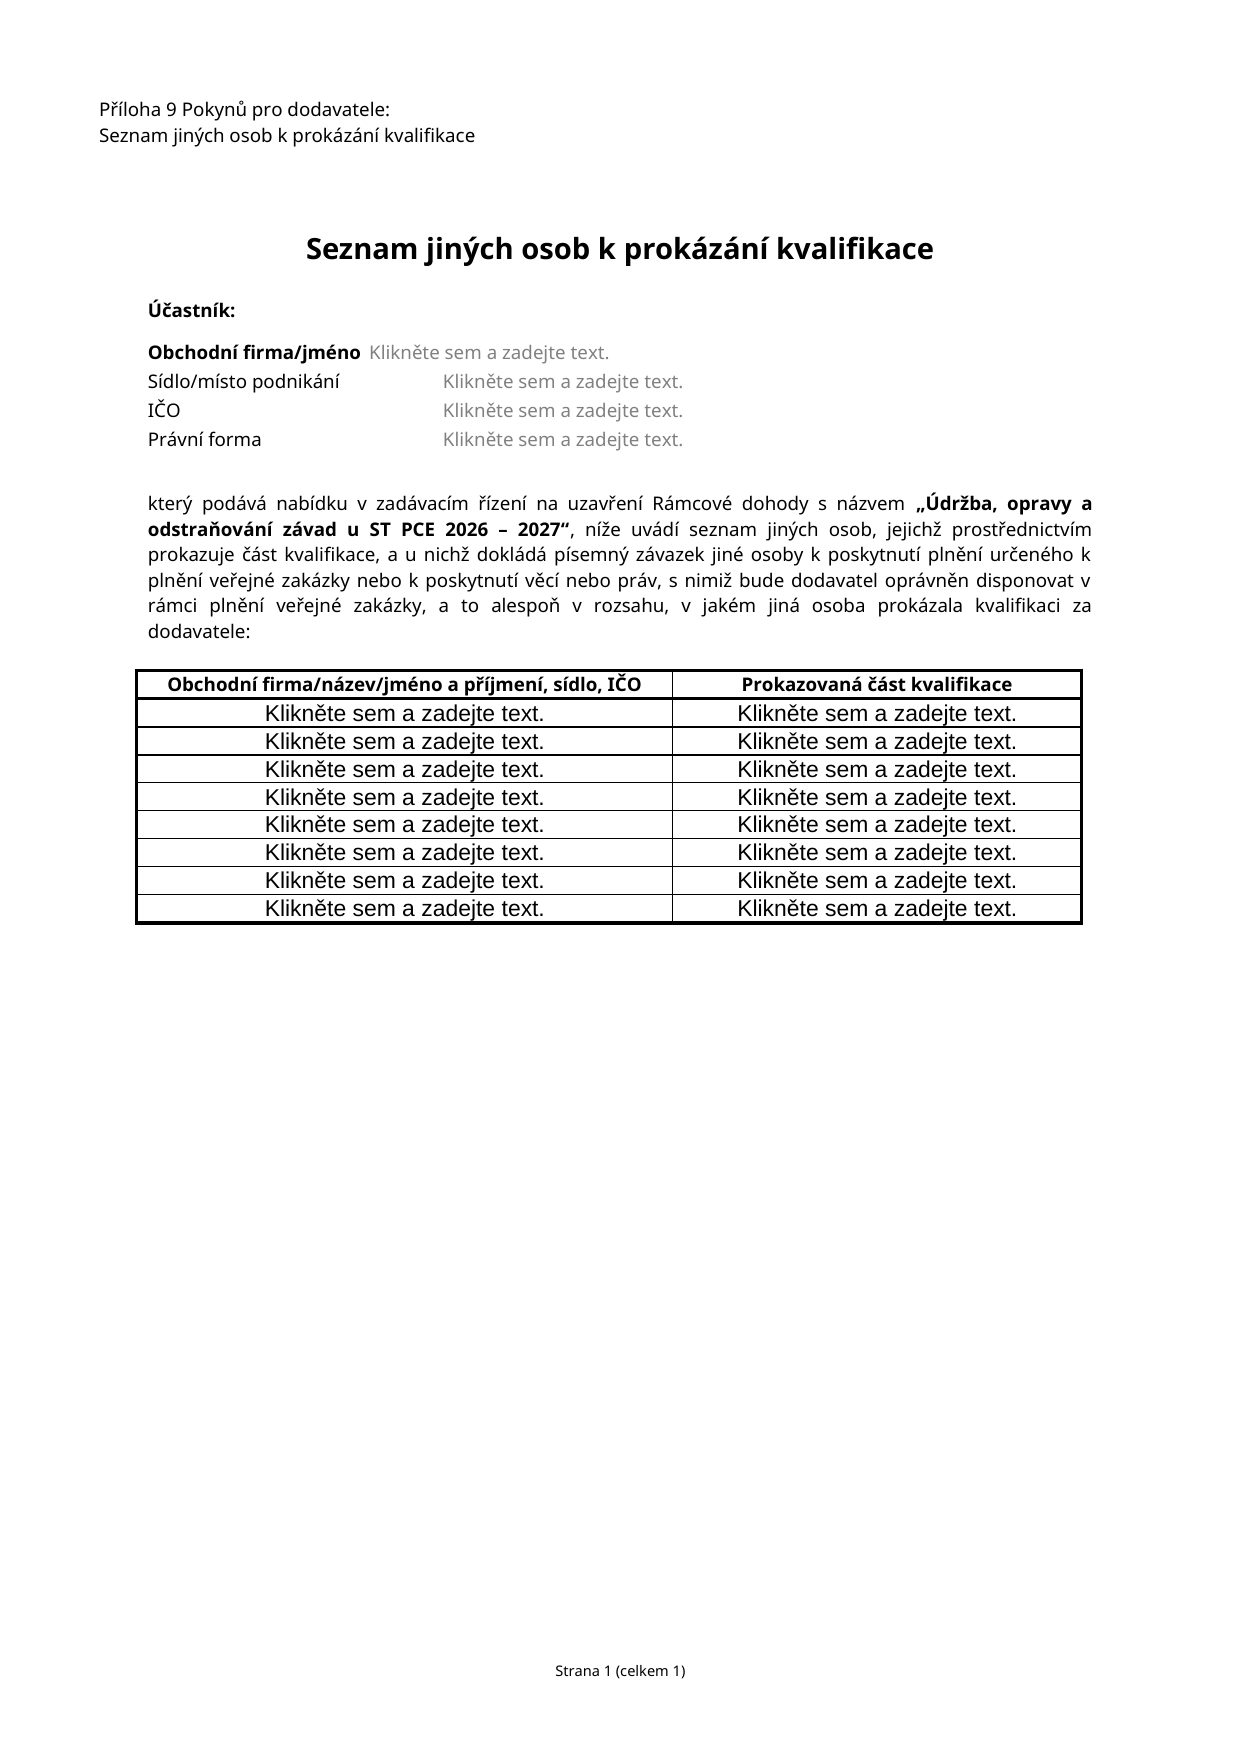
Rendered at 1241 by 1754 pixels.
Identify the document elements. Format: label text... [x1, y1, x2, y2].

table_header Prokazovaná část kvalifikace [673, 672, 1080, 697]
text Právní forma [148, 423, 1093, 452]
text Obchodní firma/jméno [148, 336, 1093, 365]
table_header Obchodní firma/název/jméno a příjmení, sídlo, IČO [138, 672, 672, 697]
title Seznam jiných osob k prokázání kvalifikace [148, 228, 1093, 268]
text IČO [148, 394, 1093, 423]
text Účastník: [148, 293, 1093, 324]
text Sídlo/místo podnikání [148, 365, 1093, 394]
text který podává nabídku v zadávacím řízení na uzavření Rámcové dohody s názvem „Údržba, opravy a odstraňování závad u ST PCE 2026 – 2027“, níže uvádí seznam jiných osob, jejichž prostřednictvím prokazuje část kvalifikace, a u nichž dokládá písemný závazek jiné osoby k poskytnutí plnění určeného k plnění veřejné zakázky nebo k poskytnutí věcí nebo práv, s nimiž bude dodavatel oprávněn disponovat v rámci plnění veřejné zakázky, a to alespoň v rozsahu, v jakém jiná osoba prokázala kvalifikaci za dodavatele: [148, 490, 1093, 643]
